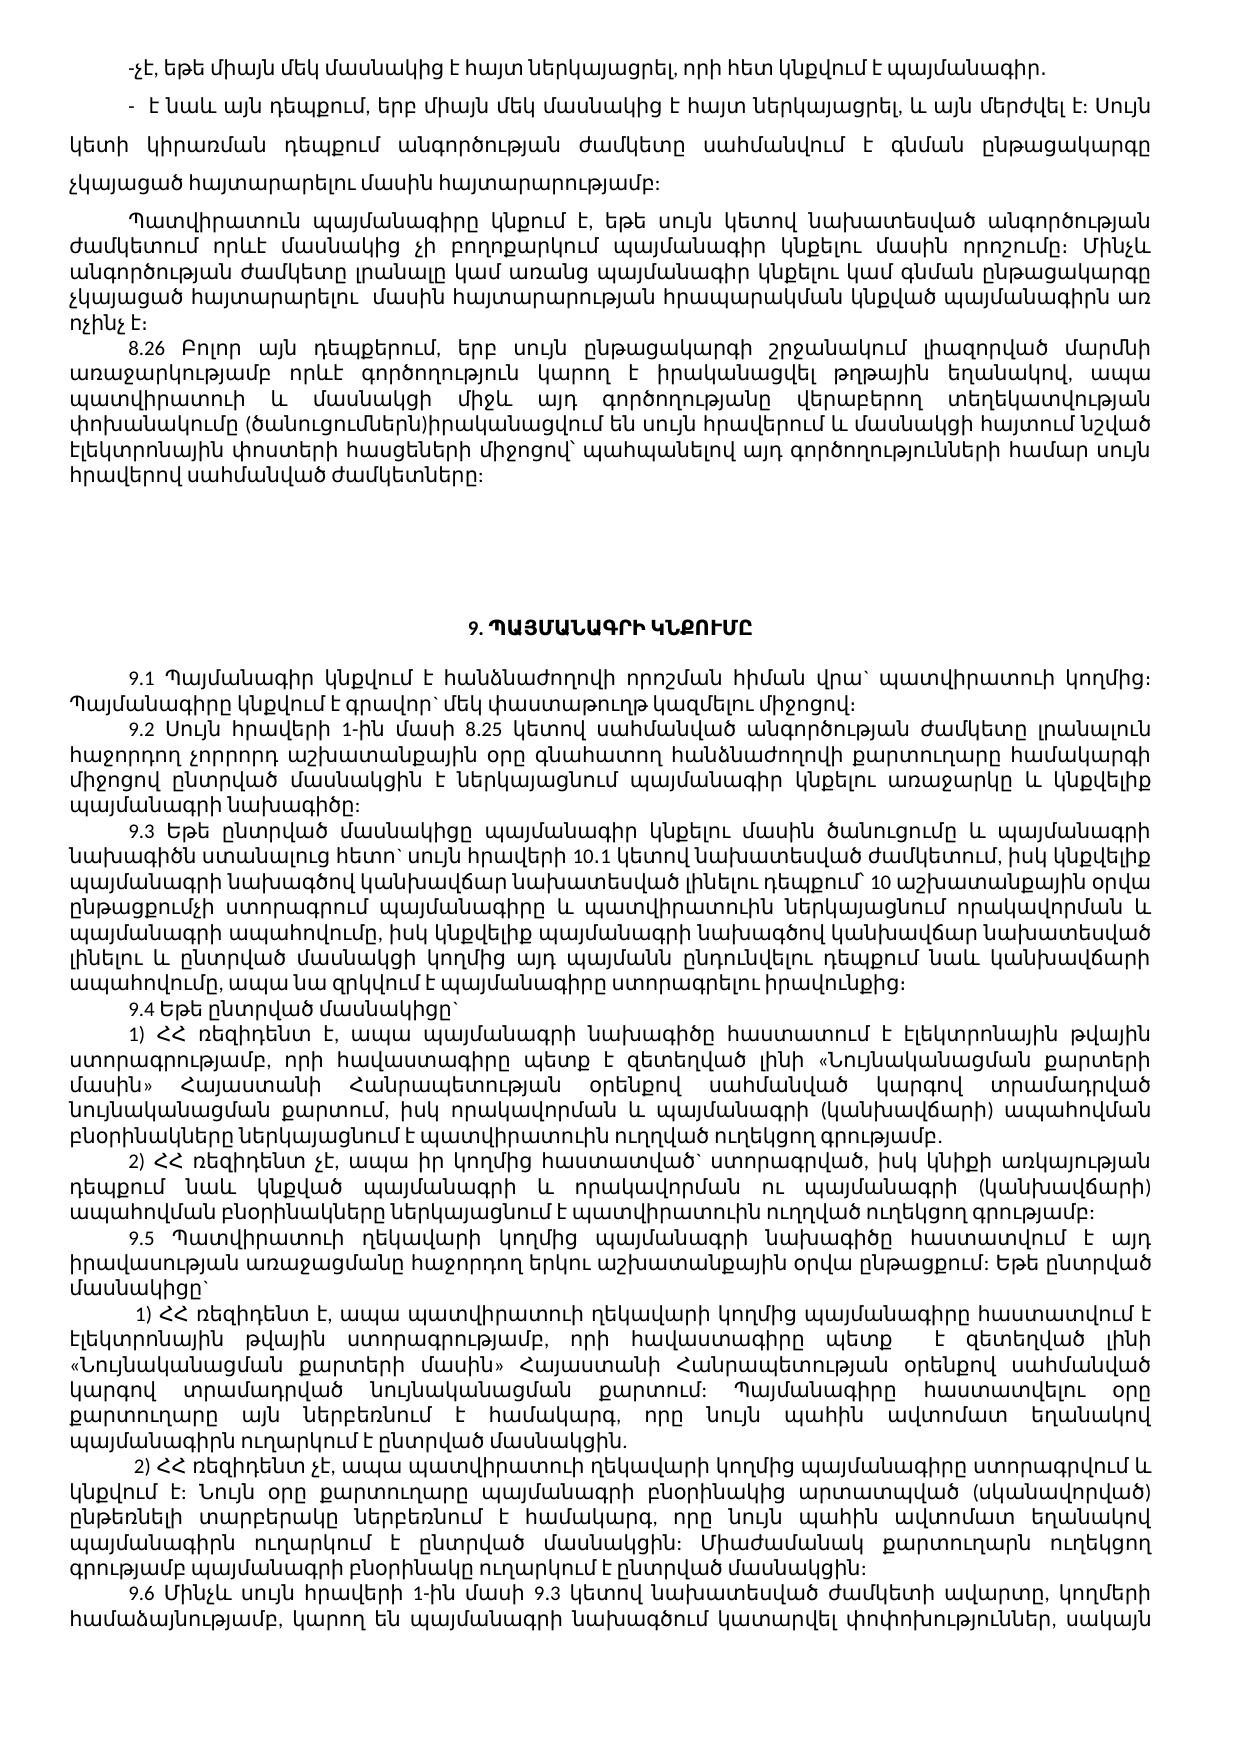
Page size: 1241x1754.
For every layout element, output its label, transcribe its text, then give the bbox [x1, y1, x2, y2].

text 9.3 Եթե ընտրված մասնակիցը պայմանագիր կնքելու մասին ծանուցումը և պայմանագրի նախագիծն ստանալուց հետո` սույն հրավերի 10․1 կետով նախատեսված ժամկետում, իսկ կնքվելիք պայմանագրի նախագծով կանխավճար նախատեսված լինելու դեպքում՝ 10 աշխատանքային օրվա ընթացքումչի ստորագրում պայմանագիրը և պատվիրատուին ներկայացնում որակավորման և պայմանագրի ապահովումը, իսկ կնքվելիք պայմանագրի նախագծով կանխավճար նախատեսված լինելու և ընտրված մասնակցի կողմից այդ պայմանն ընդունվելու դեպքում նաև կանխավճարի ապահովումը, ապա նա զրկվում է պայմանագիրը ստորագրելու իրավունքից։ [69, 818, 1152, 996]
text - է նաև այն դեպքում, երբ միայն մեկ մասնակից է հայտ ներկայացրել, և այն մերժվել է: Սույն կետի կիրառման դեպքում անգործության ժամկետը սահմանվում է գնման ընթացակարգը չկայացած հայտարարելու մասին հայտարարությամբ: [69, 94, 1152, 195]
text 1) ՀՀ ռեզիդենտ է, ապա պայմանագրի նախագիծը հաստատում է էլեկտրոնային թվային ստորագրությամբ, որի հավաստագիրը պետք է զետեղված լինի «Նույնականացման քարտերի մասին» Հայաստանի Հանրապետության օրենքով սահմանված կարգով տրամադրված նույնականացման քարտում, իսկ որակավորման և պայմանագրի (կանխավճարի) ապահովման բնօրինակները ներկայացնում է պատվիրատուին ուղղված ուղեկցող գրությամբ. [69, 1021, 1152, 1148]
text 8.26 Բոլոր այն դեպքերում, երբ սույն ընթացակարգի շրջանակում լիազորված մարմնի առաջարկությամբ որևէ գործողություն կարող է իրականացվել թղթային եղանակով, ապա պատվիրատուի և մասնակցի միջև այդ գործողությանը վերաբերող տեղեկատվության փոխանակումը (ծանուցումներն)իրականացվում են սույն հրավերում և մասնակցի հայտում նշված էլեկտրոնային փոստերի հասցեների միջոցով՝ պահպանելով այդ գործողությունների համար սույն հրավերով սահմանված ժամկետները: [69, 335, 1152, 488]
text 9.4 Եթե ընտրված մասնակիցը` [69, 996, 1152, 1021]
text 9. ՊԱՅՄԱՆԱԳՐԻ ԿՆՔՈՒՄԸ [69, 615, 1152, 640]
text 2) ՀՀ ռեզիդենտ չէ, ապա պատվիրատուի ղեկավարի կողմից պայմանագիրը ստորագրվում և կնքվում է: Նույն օրը քարտուղարը պայմանագրի բնօրինակից արտատպված (սկանավորված) ընթեռնելի տարբերակը ներբեռնում է համակարգ, որը նույն պահին ավտոմատ եղանակով պայմանագիրն ուղարկում է ընտրված մասնակցին: Միաժամանակ քարտուղարն ուղեկցող գրությամբ պայմանագրի բնօրինակը ուղարկում է ընտրված մասնակցին: [69, 1453, 1152, 1581]
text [69, 1581, 1152, 1631]
text 9.2 Սույն հրավերի 1-ին մասի 8.25 կետով սահմանված անգործության ժամկետը լրանալուն հաջորդող չորրորդ աշխատանքային օրը գնահատող հանձնաժողովի քարտուղարը համակարգի միջոցով ընտրված մասնակցին է ներկայացնում պայմանագիր կնքելու առաջարկը և կնքվելիք պայմանագրի նախագիծը: [69, 716, 1152, 818]
text -չէ, եթե միայն մեկ մասնակից է հայտ ներկայացրել, որի հետ կնքվում է պայմանագիր․ [69, 56, 1152, 81]
text 2) ՀՀ ռեզիդենտ չէ, ապա իր կողմից հաստատված` ստորագրված, իսկ կնիքի առկայության դեպքում նաև կնքված պայմանագրի և որակավորման ու պայմանագրի (կանխավճարի) ապահովման բնօրինակները ներկայացնում է պատվիրատուին ուղղված ուղեկցող գրությամբ: [69, 1148, 1152, 1225]
text Պատվիրատուն պայմանագիրը կնքում է, եթե սույն կետով նախատեսված անգործության ժամկետում որևէ մասնակից չի բողոքարկում պայմանագիր կնքելու մասին որոշումը։ Մինչև անգործության ժամկետը լրանալը կամ առանց պայմանագիր կնքելու կամ գնման ընթացակարգը չկայացած հայտարարելու մասին հայտարարության հրապարակման կնքված պայմանագիրն առ ոչինչ է։ [69, 208, 1152, 335]
text 9.5 Պատվիրատուի ղեկավարի կողմից պայմանագրի նախագիծը հաստատվում է այդ իրավասության առաջացմանը հաջորդող երկու աշխատանքային օրվա ընթացքում: Եթե ընտրված մասնակիցը` [69, 1225, 1152, 1301]
text 1) ՀՀ ռեզիդենտ է, ապա պատվիրատուի ղեկավարի կողմից պայմանագիրը հաստատվում է էլեկտրոնային թվային ստորագրությամբ, որի հավաստագիրը պետք է զետեղված լինի «Նույնականացման քարտերի մասին» Հայաստանի Հանրապետության օրենքով սահմանված կարգով տրամադրված նույնականացման քարտում: Պայմանագիրը հաստատվելու օրը քարտուղարը այն ներբեռնում է համակարգ, որը նույն պահին ավտոմատ եղանակով պայմանագիրն ուղարկում է ընտրված մասնակցին. [69, 1301, 1152, 1453]
text 9.1 Պայմանագիր կնքվում է հանձնաժողովի որոշման հիման վրա` պատվիրատուի կողմից։ Պայմանագիրը կնքվում է գրավոր` մեկ փաստաթուղթ կազմելու միջոցով։ [69, 666, 1152, 716]
